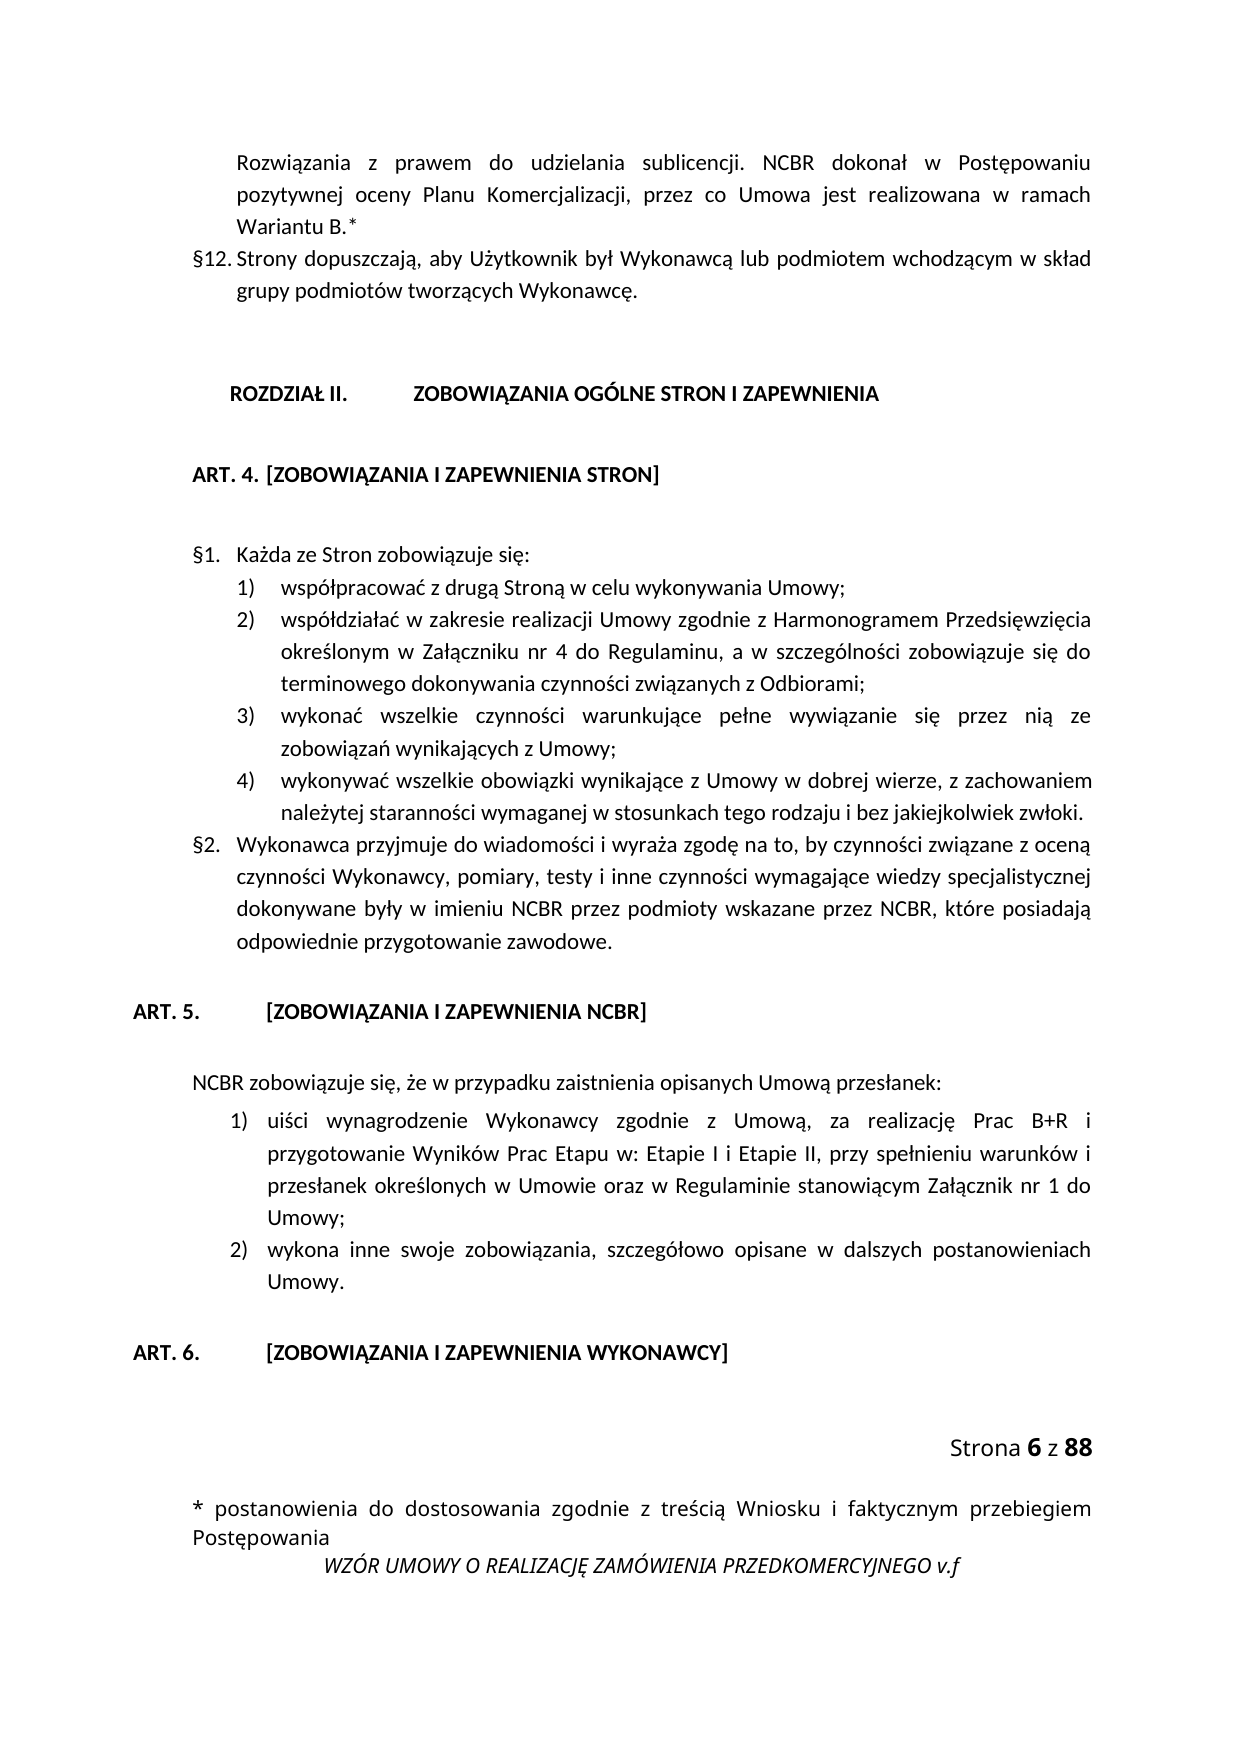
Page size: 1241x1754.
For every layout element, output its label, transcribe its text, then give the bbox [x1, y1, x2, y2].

subtitle [ZOBOWIĄZANIA I ZAPEWNIENIA NCBR] [133, 997, 1093, 1025]
subtitle [ZOBOWIĄZANIA I ZAPEWNIENIA WYKONAWCY] [133, 1338, 1093, 1366]
list Każda ze Stron zobowiązuje się: [192, 541, 1093, 568]
list Wykonawca przyjmuje do wiadomości i wyraża zgodę na to, by czynności związane z oceną czynności Wykonawcy, pomiary, testy i inne czynności wymagające wiedzy specjalistycznej dokonywane były w imieniu NCBR przez podmioty wskazane przez NCBR, które posiadają odpowiednie przygotowanie zawodowe. [192, 830, 1093, 955]
subtitle ZOBOWIĄZANIA OGÓLNE STRON I ZAPEWNIENIA [229, 379, 1093, 407]
list Strony dopuszczają, aby Użytkownik był Wykonawcą lub podmiotem wchodzącym w skład grupy podmiotów tworzących Wykonawcę. [192, 244, 1093, 304]
list współpracować z drugą Stroną w celu wykonywania Umowy; [236, 573, 1093, 601]
list współdziałać w zakresie realizacji Umowy zgodnie z Harmonogramem Przedsięwzięcia określonym w Załączniku nr 4 do Regulaminu, a w szczególności zobowiązuje się do terminowego dokonywania czynności związanych z Odbiorami; [236, 605, 1093, 697]
list uiści wynagrodzenie Wykonawcy zgodnie z Umową, za realizację Prac B+R i przygotowanie Wyników Prac Etapu w: Etapie I i Etapie II, przy spełnieniu warunków i przesłanek określonych w Umowie oraz w Regulaminie stanowiącym Załącznik nr 1 do Umowy; [229, 1106, 1093, 1231]
list wykona inne swoje zobowiązania, szczegółowo opisane w dalszych postanowieniach Umowy. [229, 1235, 1093, 1295]
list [192, 148, 1093, 240]
list wykonać wszelkie czynności warunkujące pełne wywiązanie się przez nią ze zobowiązań wynikających z Umowy; [236, 701, 1093, 762]
text NCBR zobowiązuje się, że w przypadku zaistnienia opisanych Umową przesłanek: [192, 1068, 1093, 1096]
list wykonywać wszelkie obowiązki wynikające z Umowy w dobrej wierze, z zachowaniem należytej staranności wymaganej w stosunkach tego rodzaju i bez jakiejkolwiek zwłoki. [236, 766, 1093, 826]
subtitle [ZOBOWIĄZANIA I ZAPEWNIENIA STRON] [192, 460, 1093, 488]
